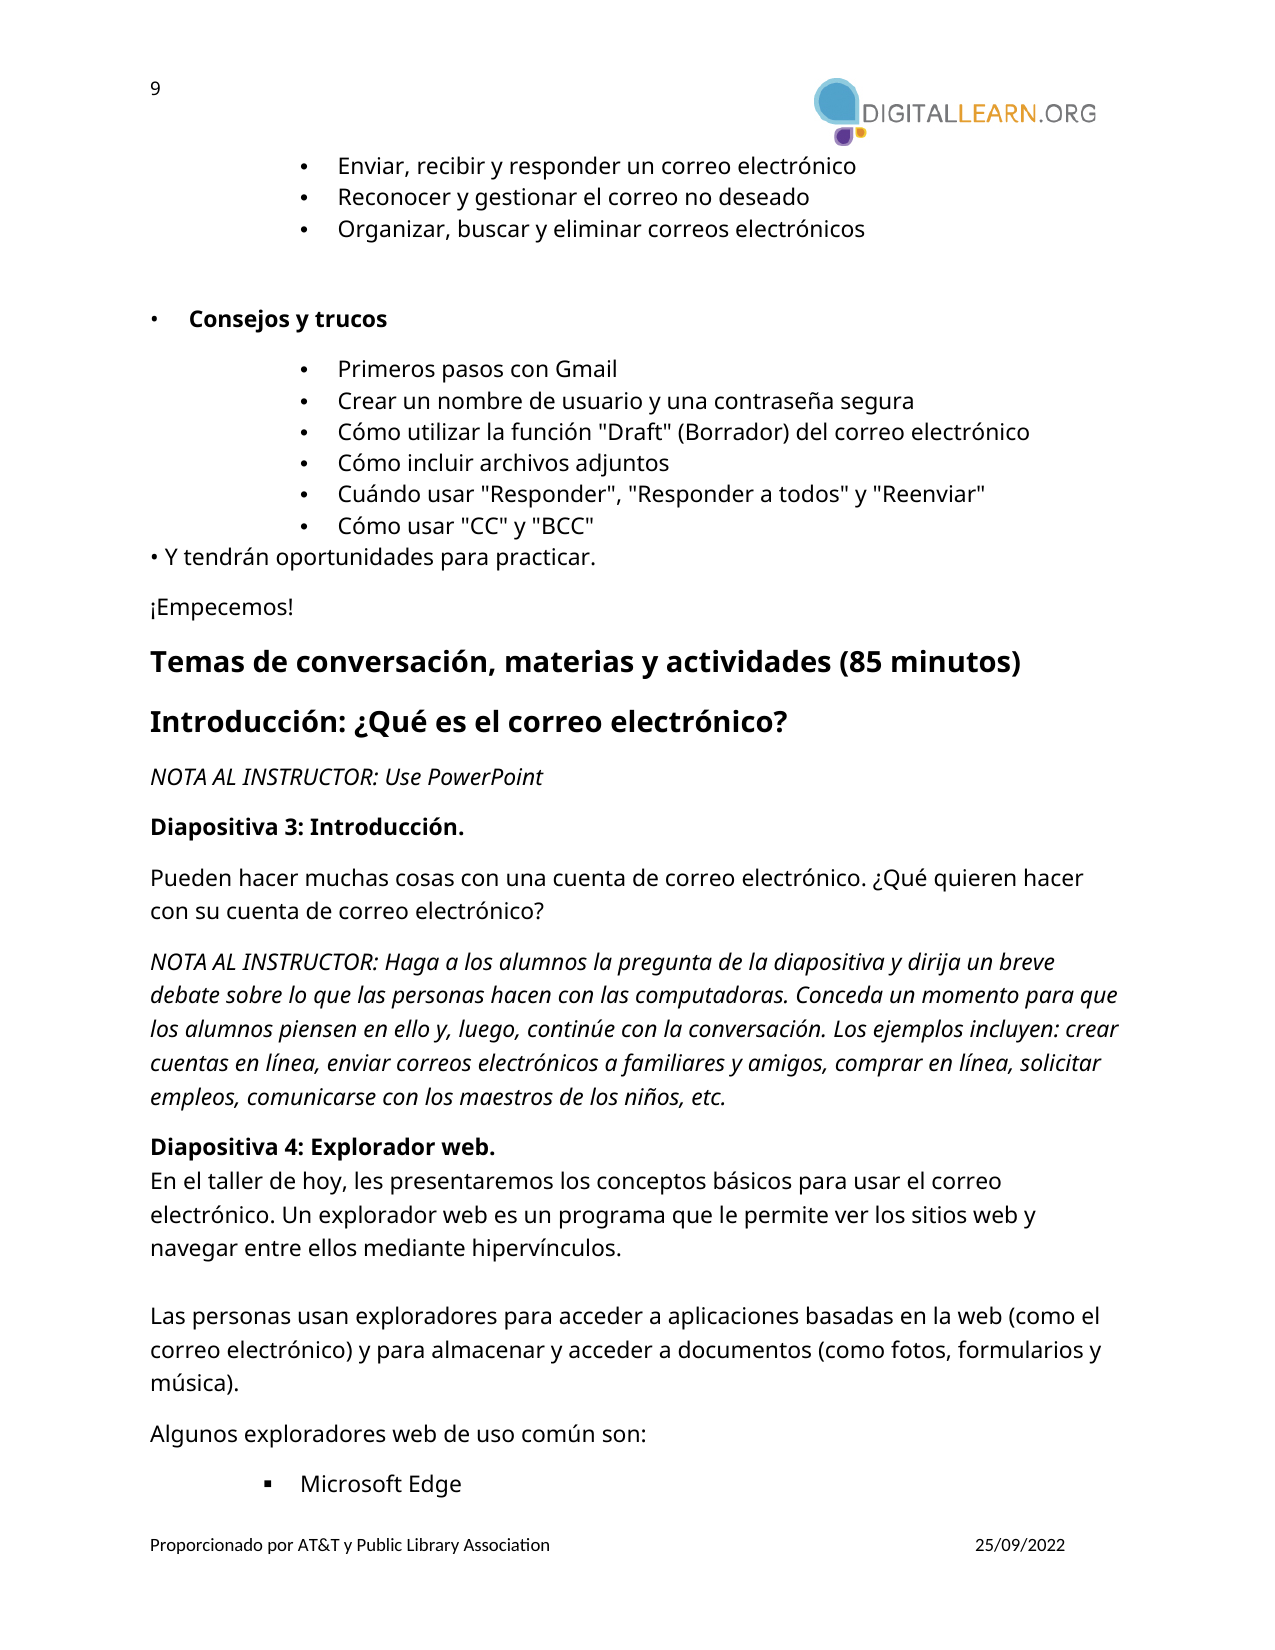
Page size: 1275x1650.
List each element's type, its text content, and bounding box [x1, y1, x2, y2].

picture [814, 78, 1096, 146]
text • Consejos y trucos [150, 303, 1125, 334]
list Cómo usar "CC" y "BCC" [300, 510, 1125, 541]
list Cómo utilizar la función "Draft" (Borrador) del correo electrónico [300, 416, 1125, 447]
list Reconocer y gestionar el correo no deseado [300, 181, 1125, 212]
list Primeros pasos con Gmail [300, 353, 1125, 385]
text Pueden hacer muchas cosas con una cuenta de correo electrónico. ¿Qué quieren hacer con su cuenta de correo electrónico? [150, 862, 1125, 927]
text Algunos exploradores web de uso común son: [150, 1418, 1125, 1449]
text Temas de conversación, materias y actividades (85 minutos) [150, 642, 1125, 681]
text ¡Empecemos! [150, 591, 1125, 623]
text Introducción: ¿Qué es el correo electrónico? [150, 701, 1125, 741]
list Microsoft Edge [262, 1468, 1125, 1499]
list Enviar, recibir y responder un correo electrónico [300, 150, 1125, 181]
text NOTA AL INSTRUCTOR: Haga a los alumnos la pregunta de la diapositiva y dirija un breve debate sobre lo que las personas hacen con las computadoras. Conceda un momento para que los alumnos piensen en ello y, luego, continúe con la conversación. Los ejemplos incluyen: crear cuentas en línea, enviar correos electrónicos a familiares y amigos, comprar en línea, solicitar empleos, comunicarse con los maestros de los niños, etc. [150, 946, 1125, 1112]
text NOTA AL INSTRUCTOR: Use PowerPoint [150, 761, 1125, 792]
text Diapositiva 3: Introducción. [150, 811, 1125, 842]
list Cuándo usar "Responder", "Responder a todos" y "Reenviar" [300, 478, 1125, 510]
list Organizar, buscar y eliminar correos electrónicos [300, 212, 1125, 303]
list Crear un nombre de usuario y una contraseña segura [300, 385, 1125, 416]
list Cómo incluir archivos adjuntos [300, 447, 1125, 478]
text • Y tendrán oportunidades para practicar. [150, 541, 1125, 572]
text Diapositiva 4: Explorador web. En el taller de hoy, les presentaremos los conceptos básicos para usar el correo electrónico. Un explorador web es un programa que le permite ver los sitios web y navegar entre ellos mediante hipervínculos. Las personas usan exploradores para acceder a aplicaciones basadas en la web (como el correo electrónico) y para almacenar y acceder a documentos (como fotos, formularios y música). [150, 1131, 1125, 1399]
